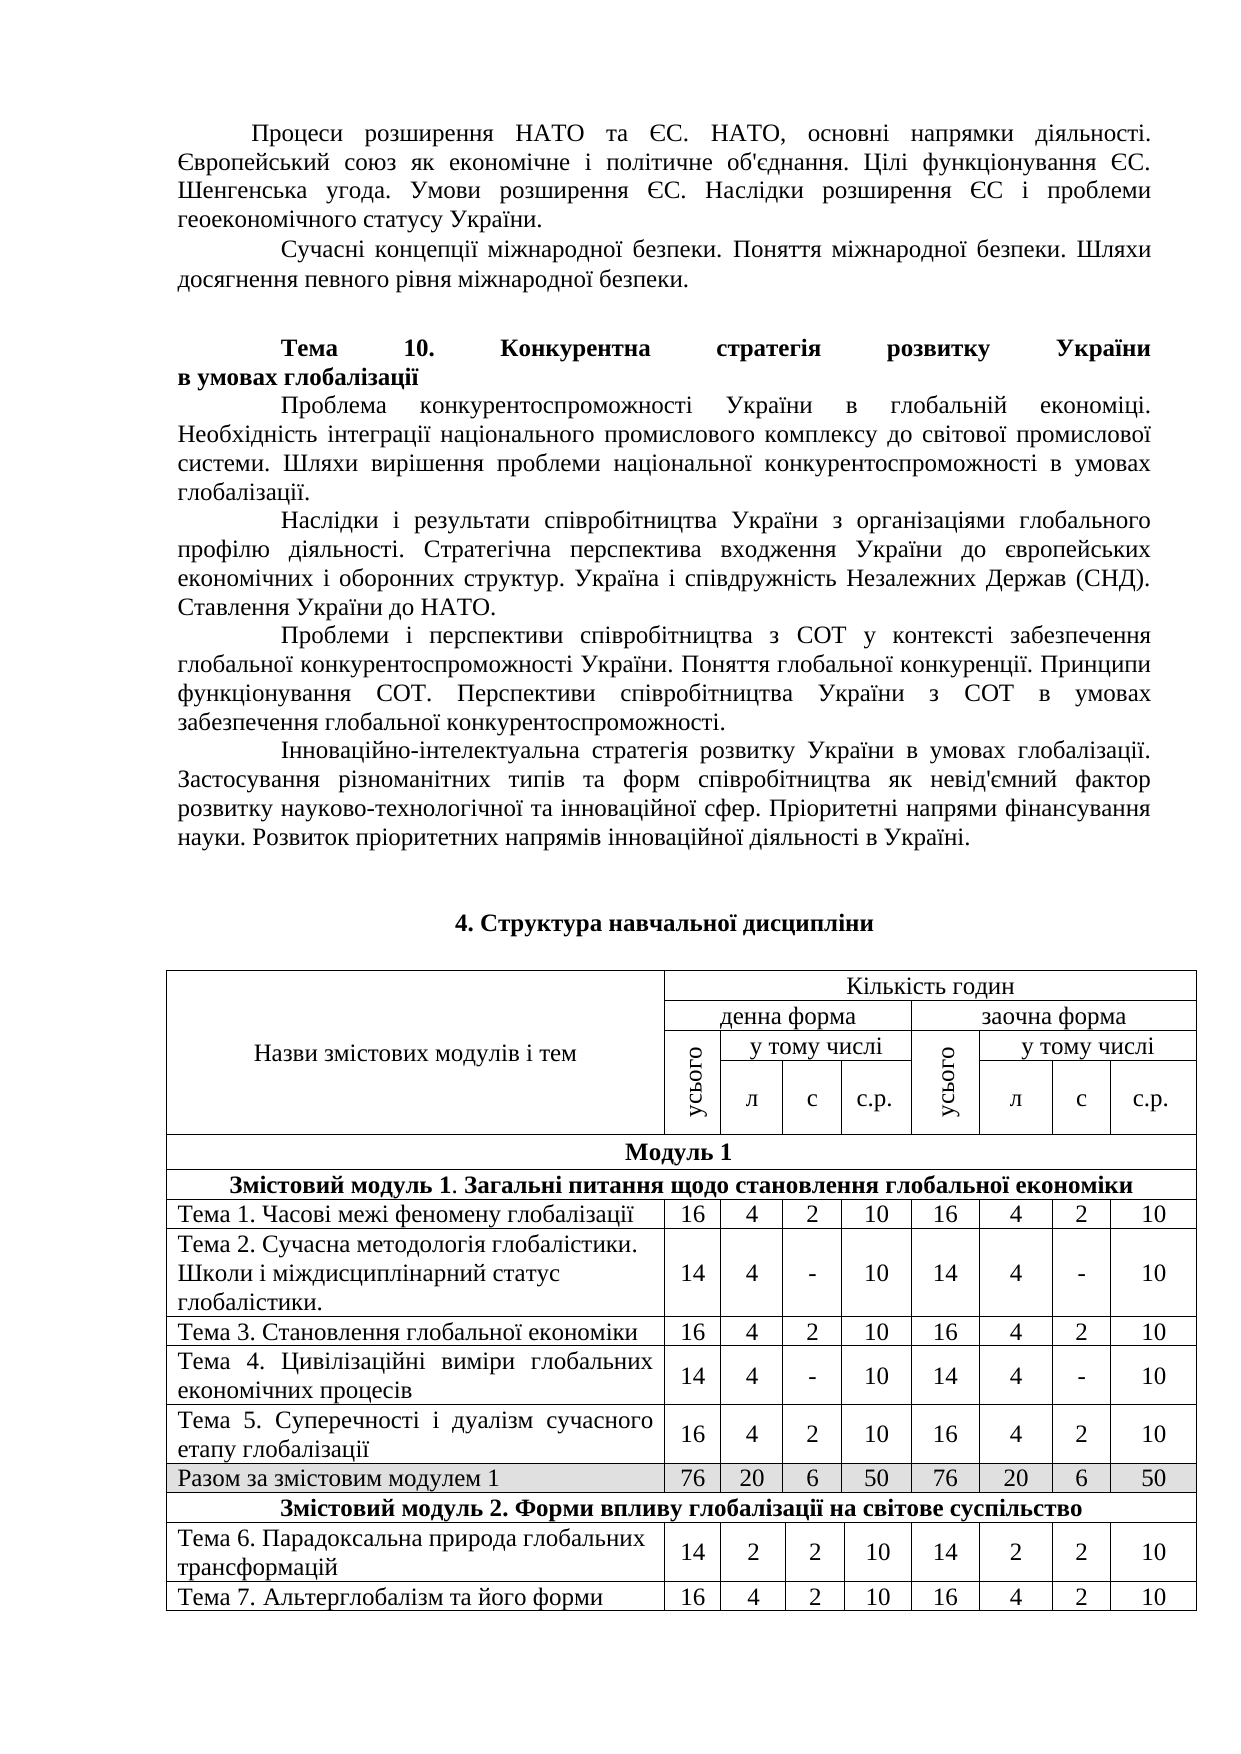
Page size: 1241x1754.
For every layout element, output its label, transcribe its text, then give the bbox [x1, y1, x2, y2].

table_cell - [1053, 1229, 1110, 1316]
text Наслідки і результати співробітництва України з організаціями глобального профілю діяльності. Стратегічна перспектива входження України до європейських економічних і оборонних структур. Україна і співдружність Незалежних Держав (СНД). Ставлення України до НАТО. [177, 506, 1152, 621]
table_header Кількість годин [665, 971, 1196, 1000]
table_cell 76 [912, 1464, 979, 1492]
table_cell 10 [842, 1317, 911, 1345]
table_cell 10 [1111, 1405, 1196, 1462]
table_cell Змістовий модуль 1. Загальні питання щодо становлення глобальної економіки [167, 1170, 1196, 1198]
table_cell 4 [980, 1405, 1052, 1462]
table_cell 10 [842, 1346, 911, 1404]
table_cell 14 [665, 1346, 720, 1404]
text 4. Структура навчальної дисципліни [177, 908, 1152, 937]
table_cell Тема 7. Альтерглобалізм та його форми [167, 1582, 664, 1610]
table_cell заочна форма [912, 1001, 1196, 1030]
table_cell 16 [912, 1200, 979, 1228]
table_cell 4 [721, 1317, 782, 1345]
text Сучасні концепції міжнародної безпеки. Поняття міжнародної безпеки. Шляхи досягнення певного рівня міжнародної безпеки. [177, 233, 1152, 293]
table_cell Модуль 1 [167, 1135, 1196, 1169]
table_cell 16 [912, 1582, 979, 1610]
table_cell 10 [1111, 1200, 1196, 1228]
table_cell 2 [783, 1200, 841, 1228]
table_cell 2 [1053, 1582, 1110, 1610]
table_cell 4 [721, 1582, 785, 1610]
table_cell 16 [665, 1200, 720, 1228]
table_cell 76 [665, 1464, 720, 1492]
table_cell 10 [1111, 1523, 1196, 1581]
table_cell усього [912, 1031, 979, 1133]
table_cell 10 [842, 1200, 911, 1228]
table_cell Тема 1. Часові межі феномену глобалізації [167, 1200, 664, 1228]
table_cell 2 [783, 1405, 841, 1462]
table_cell 2 [786, 1582, 844, 1610]
text Проблеми і перспективи співробітництва з СОТ у контексті забезпечення глобальної конкурентоспроможності України. Поняття глобальної конкуренції. Принципи функціонування СОТ. Перспективи співробітництва України з СОТ в умовах забезпечення глобальної конкурентоспроможності. [177, 621, 1152, 736]
table_cell 14 [912, 1346, 979, 1404]
table_cell 14 [912, 1229, 979, 1316]
table_cell Змістовий модуль 2. Форми впливу глобалізації на світове суспільство [167, 1493, 1196, 1522]
table_cell 16 [665, 1317, 720, 1345]
text Проблема конкурентоспроможності України в глобальній економіці. Необхідність інтеграції національного промислового комплексу до світової промислової системи. Шляхи вирішення проблеми національної конкурентоспроможності в умовах глобалізації. [177, 391, 1152, 506]
table_cell 2 [786, 1523, 844, 1581]
table_cell - [783, 1229, 841, 1316]
table_cell 4 [980, 1200, 1052, 1228]
table_cell 10 [845, 1582, 911, 1610]
table_cell 4 [980, 1317, 1052, 1345]
table_cell 14 [665, 1523, 720, 1581]
table_cell - [783, 1346, 841, 1404]
table_cell 4 [980, 1582, 1052, 1610]
table_cell 2 [980, 1523, 1052, 1581]
table_cell Тема 4. Цивілізаційні виміри глобальних економічних процесів [167, 1346, 664, 1404]
table_cell 4 [721, 1200, 782, 1228]
table_cell Тема 5. Суперечності і дуалізм сучасного етапу глобалізації [167, 1405, 664, 1462]
table_cell 4 [721, 1229, 782, 1316]
table_cell - [1053, 1346, 1110, 1404]
table_cell 4 [721, 1405, 782, 1462]
table_cell 4 [980, 1346, 1052, 1404]
table_cell денна форма [665, 1001, 911, 1030]
table_cell 16 [665, 1405, 720, 1462]
table_header Назви змістових модулів і тем [167, 971, 664, 1133]
table_cell 10 [1111, 1317, 1196, 1345]
table_cell у тому числі [980, 1031, 1196, 1060]
table_cell 2 [1053, 1200, 1110, 1228]
table_cell 10 [842, 1229, 911, 1316]
table_cell Тема 3. Становлення глобальної економіки [167, 1317, 664, 1345]
table_cell 16 [665, 1582, 720, 1610]
table_cell л [980, 1061, 1052, 1133]
table_cell Тема 6. Парадоксальна природа глобальних трансформацій [167, 1523, 664, 1581]
table_cell 20 [980, 1464, 1052, 1492]
table_cell 4 [721, 1346, 782, 1404]
table_cell Разом за змістовим модулем 1 [167, 1464, 664, 1492]
table_cell 2 [783, 1317, 841, 1345]
table_cell 50 [842, 1464, 911, 1492]
table_cell 16 [912, 1405, 979, 1462]
table_cell с.р. [1111, 1061, 1196, 1133]
table_cell 10 [842, 1405, 911, 1462]
text Тема 10. Конкурентна стратегія розвитку України в умовах глобалізації [177, 333, 1152, 391]
table_cell л [721, 1061, 782, 1133]
table_cell 10 [845, 1523, 911, 1581]
table_cell 10 [1111, 1229, 1196, 1316]
table_cell 6 [1053, 1464, 1110, 1492]
table_cell 10 [1111, 1346, 1196, 1404]
table_cell 6 [783, 1464, 841, 1492]
table_cell 10 [1111, 1582, 1196, 1610]
table_cell Тема 2. Сучасна методологія глобалістики. Школи і міждисциплінарний статус глобалістики. [167, 1229, 664, 1316]
table_cell у тому числі [721, 1031, 911, 1060]
table_cell 2 [1053, 1405, 1110, 1462]
table_cell с [783, 1061, 841, 1133]
table_cell 2 [1053, 1317, 1110, 1345]
table_cell 50 [1111, 1464, 1196, 1492]
table_cell 16 [912, 1317, 979, 1345]
table_cell 14 [912, 1523, 979, 1581]
table_cell 14 [665, 1229, 720, 1316]
table_cell с [1053, 1061, 1110, 1133]
table_cell 2 [721, 1523, 785, 1581]
table_cell 4 [980, 1229, 1052, 1316]
text Інноваційно-інтелектуальна стратегія розвитку України в умовах глобалізації. Застосування різноманітних типів та форм співробітництва як невід'ємний фактор розвитку науково-технологічної та інноваційної сфер. Пріоритетні напрями фінансування науки. Розвиток пріоритетних напрямів інноваційної діяльності в Україні. [177, 736, 1152, 851]
text Процеси розширення НАТО та ЄС. НАТО, основні напрямки діяльності. Європейський союз як економічне і політичне об'єднання. Цілі функціонування ЄС. Шенгенська угода. Умови розширення ЄС. Наслідки розширення ЄС і проблеми геоекономічного статусу України. [177, 118, 1152, 233]
table_cell 20 [721, 1464, 782, 1492]
table_cell 2 [1053, 1523, 1110, 1581]
table_cell усього [665, 1031, 720, 1133]
table_cell с.р. [842, 1061, 911, 1133]
